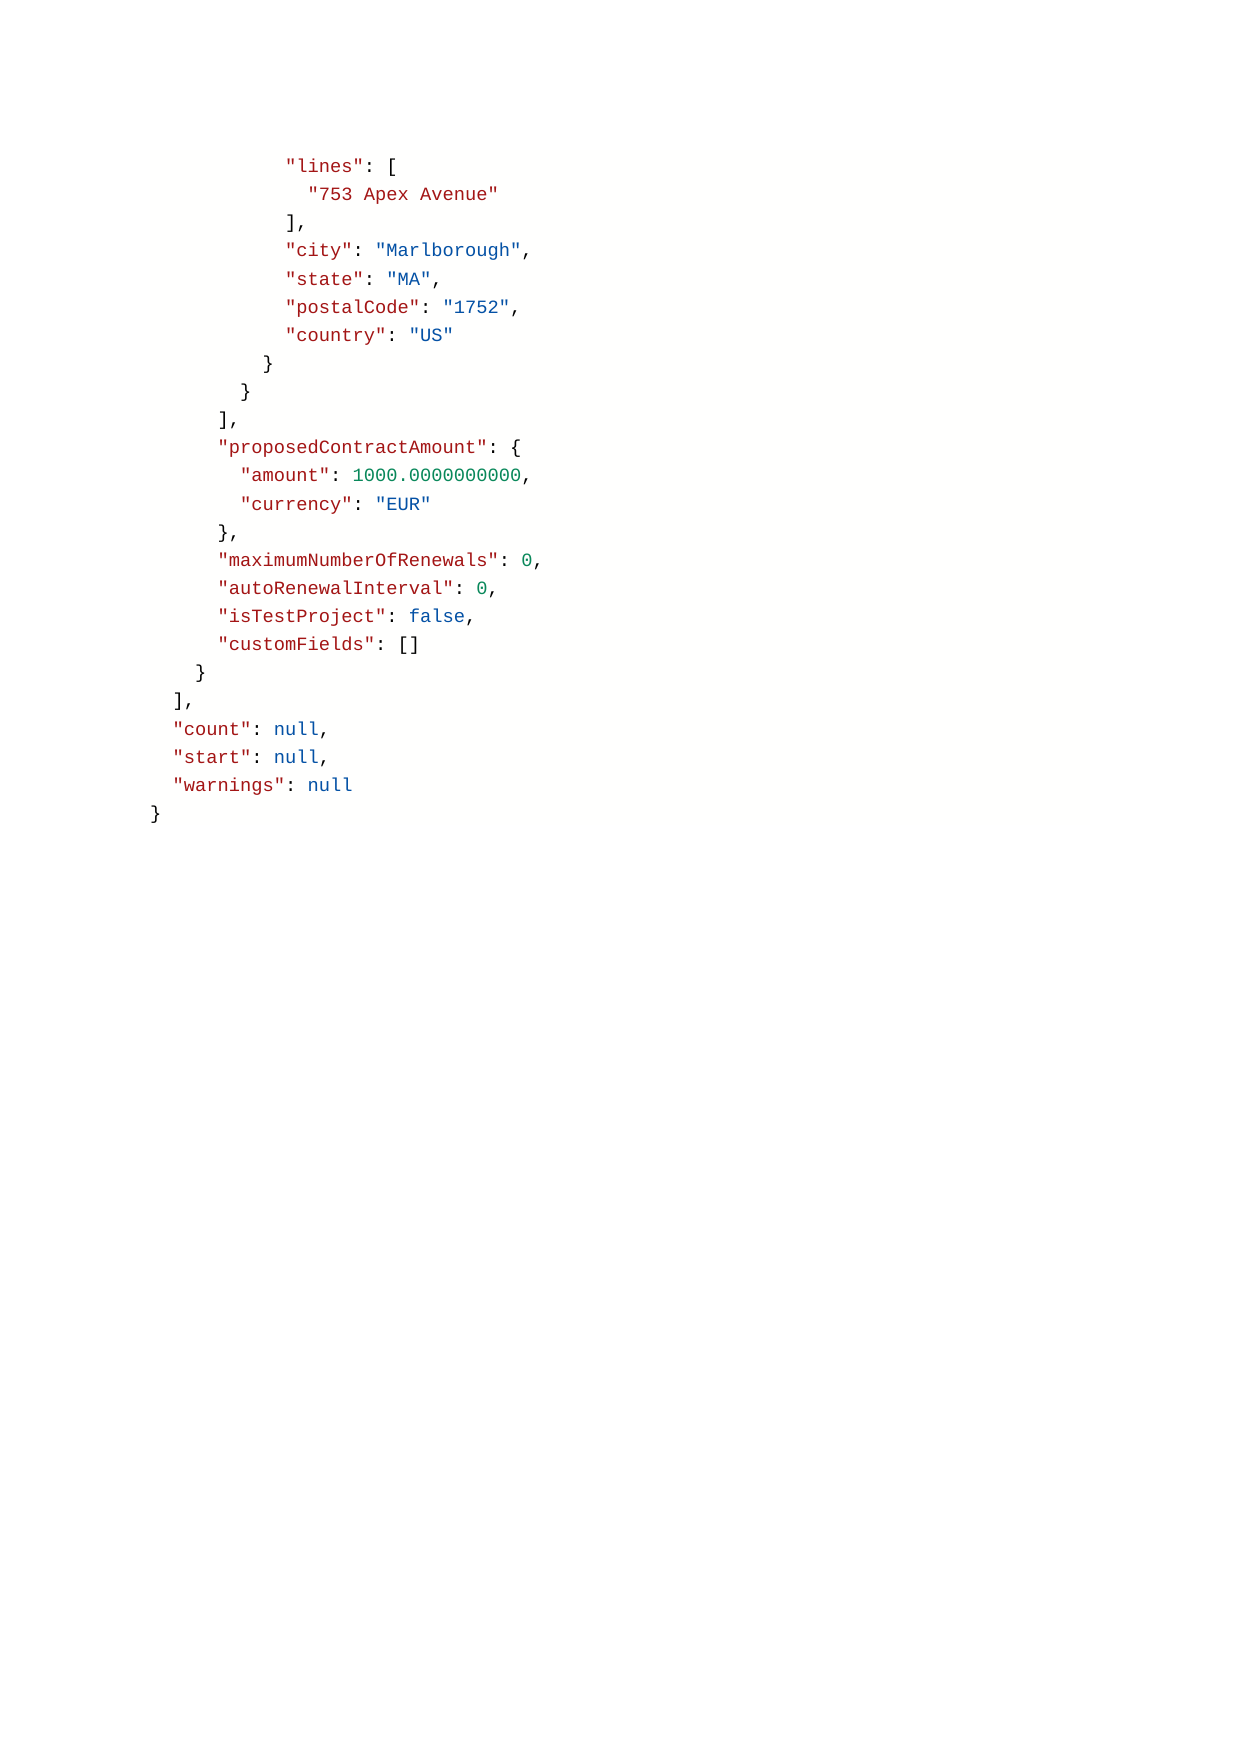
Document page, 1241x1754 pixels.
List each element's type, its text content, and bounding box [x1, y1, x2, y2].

text "city": "Marlborough", [150, 234, 1090, 262]
text "country": "US" [150, 319, 1090, 347]
text "proposedContractAmount": { [150, 431, 1090, 459]
text "lines": [ [150, 150, 1090, 178]
text "autoRenewalInterval": 0, [150, 572, 1090, 600]
text "753 Apex Avenue" [150, 178, 1090, 206]
text "start": null, [150, 741, 1090, 769]
text } [150, 797, 1090, 825]
text } [150, 375, 1090, 403]
text }, [150, 516, 1090, 544]
text "isTestProject": false, [150, 600, 1090, 628]
text } [150, 347, 1090, 375]
text "postalCode": "1752", [150, 291, 1090, 319]
text "maximumNumberOfRenewals": 0, [150, 544, 1090, 572]
text "customFields": [] [150, 628, 1090, 656]
text ], [150, 684, 1090, 712]
text "currency": "EUR" [150, 487, 1090, 516]
text ], [150, 403, 1090, 431]
text "amount": 1000.0000000000, [150, 459, 1090, 487]
text ], [150, 206, 1090, 234]
text } [150, 656, 1090, 684]
text "state": "MA", [150, 262, 1090, 291]
text "warnings": null [150, 769, 1090, 797]
text "count": null, [150, 712, 1090, 741]
